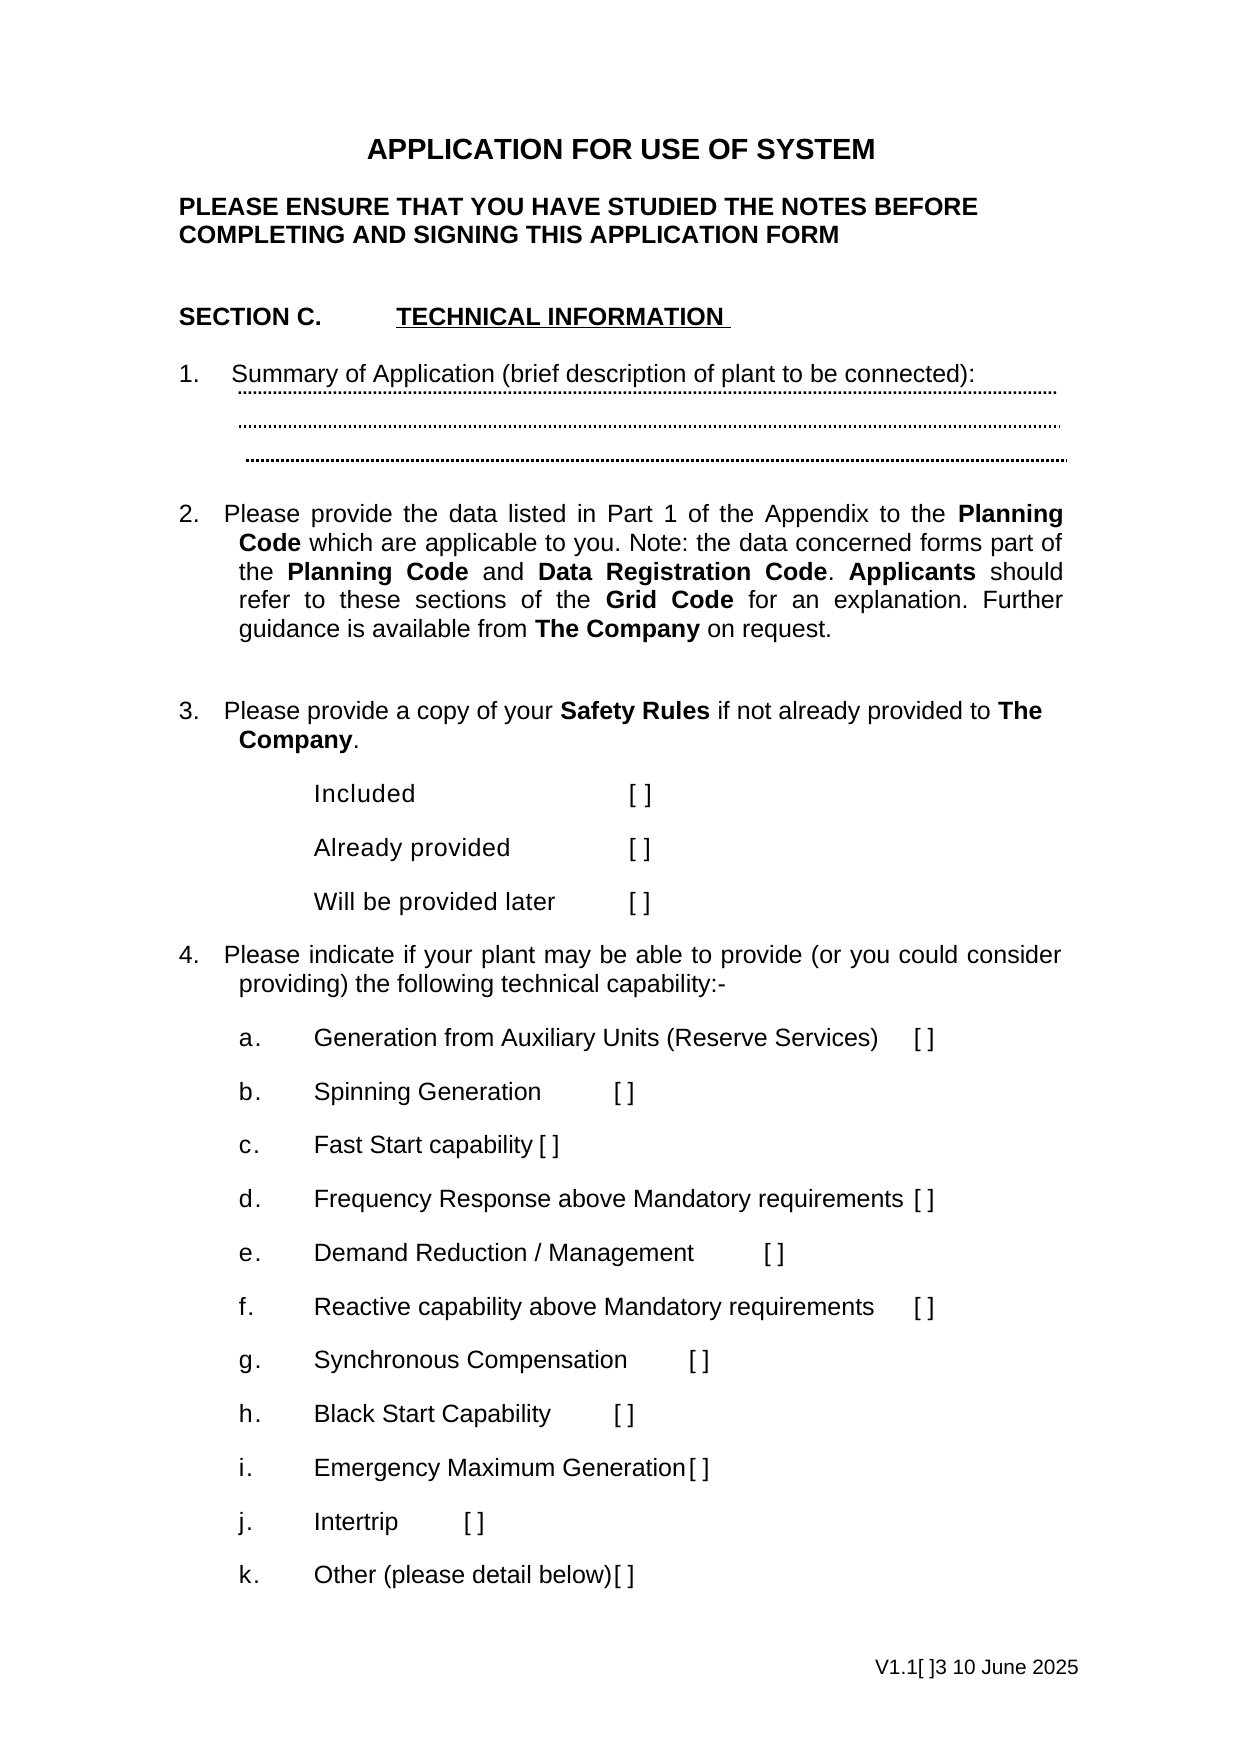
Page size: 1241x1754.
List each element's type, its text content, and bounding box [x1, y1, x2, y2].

list Spinning Generation [ ] [239, 1077, 1078, 1106]
list Please provide the data listed in Part 1 of the Appendix to the Planning Code which are applicable to you. Note: the data concerned forms part of the Planning Code and Data Registration Code. Applicants should refer to these sections of the Grid Code for an explanation. Further guidance is available from The Company on request. [179, 499, 1063, 643]
list Black Start Capability [ ] [239, 1399, 1078, 1428]
list Frequency Response above Mandatory requirements [ ] [239, 1184, 1078, 1213]
text Will be provided later [ ] [314, 887, 1078, 916]
list Generation from Auxiliary Units (Reserve Services) [ ] [239, 1023, 1078, 1052]
text PLEASE ENSURE THAT YOU HAVE STUDIED THE NOTES BEFORE COMPLETING AND SIGNING THIS APPLICATION FORM [179, 192, 981, 249]
text APPLICATION FOR USE OF SYSTEM [164, 133, 1078, 166]
list Please provide a copy of your Safety Rules if not already provided to The Company. [179, 696, 1056, 755]
text Included [ ] [314, 779, 1078, 808]
text Already provided [ ] [314, 833, 1078, 862]
list Intertrip [ ] [239, 1507, 1078, 1536]
text SECTION C. TECHNICAL INFORMATION [179, 302, 1078, 331]
list Demand Reduction / Management [ ] [239, 1238, 1078, 1267]
text 1. Summary of Application (brief description of plant to be connected): [179, 359, 1078, 388]
list Fast Start capability [ ] [239, 1131, 1078, 1159]
list Emergency Maximum Generation [ ] [239, 1453, 1078, 1482]
list Please indicate if your plant may be able to provide (or you could consider providing) the following technical capability:- [179, 941, 1063, 998]
list Synchronous Compensation [ ] [239, 1346, 1078, 1374]
list Other (please detail below) [ ] [239, 1561, 1078, 1589]
list Reactive capability above Mandatory requirements [ ] [239, 1292, 1078, 1321]
